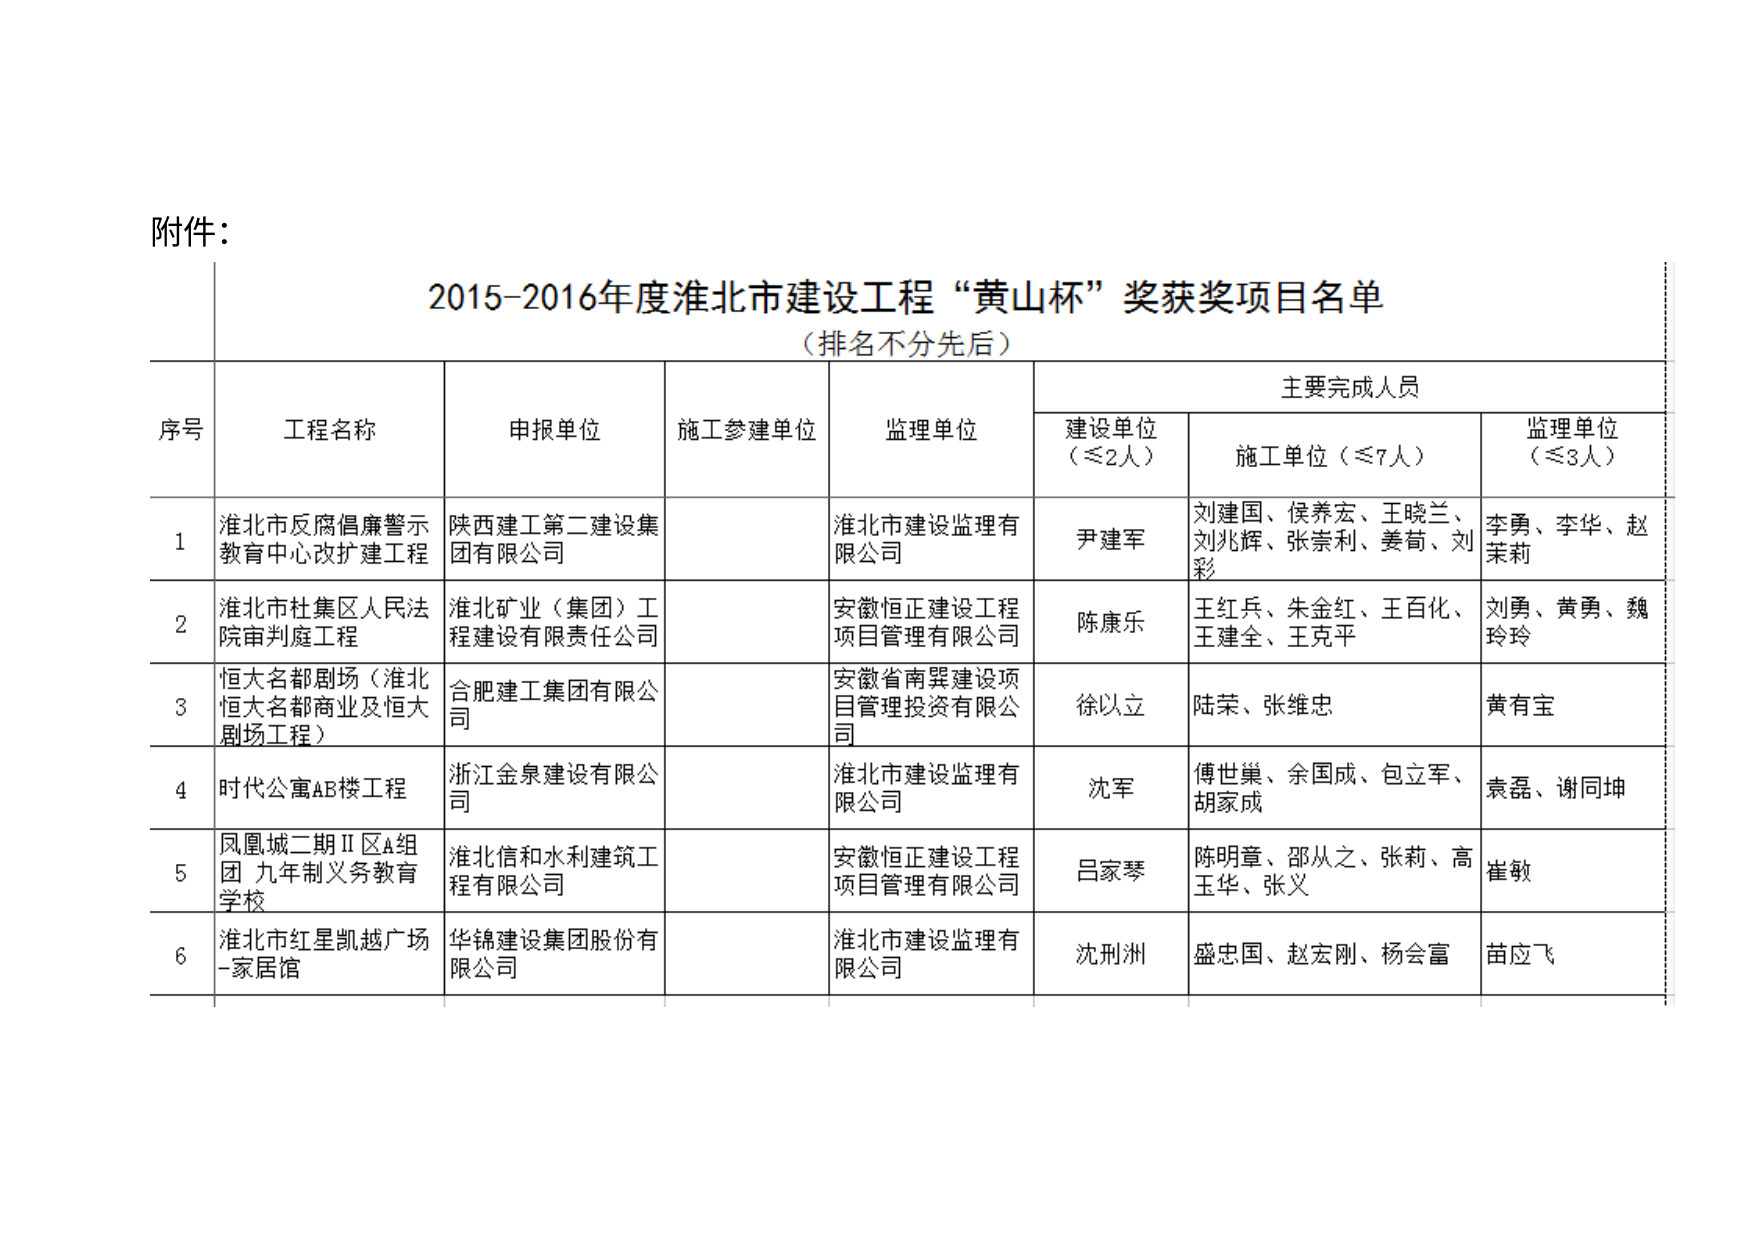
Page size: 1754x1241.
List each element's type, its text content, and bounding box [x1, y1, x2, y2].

text 附件： [150, 198, 1604, 262]
picture [150, 262, 1676, 1007]
